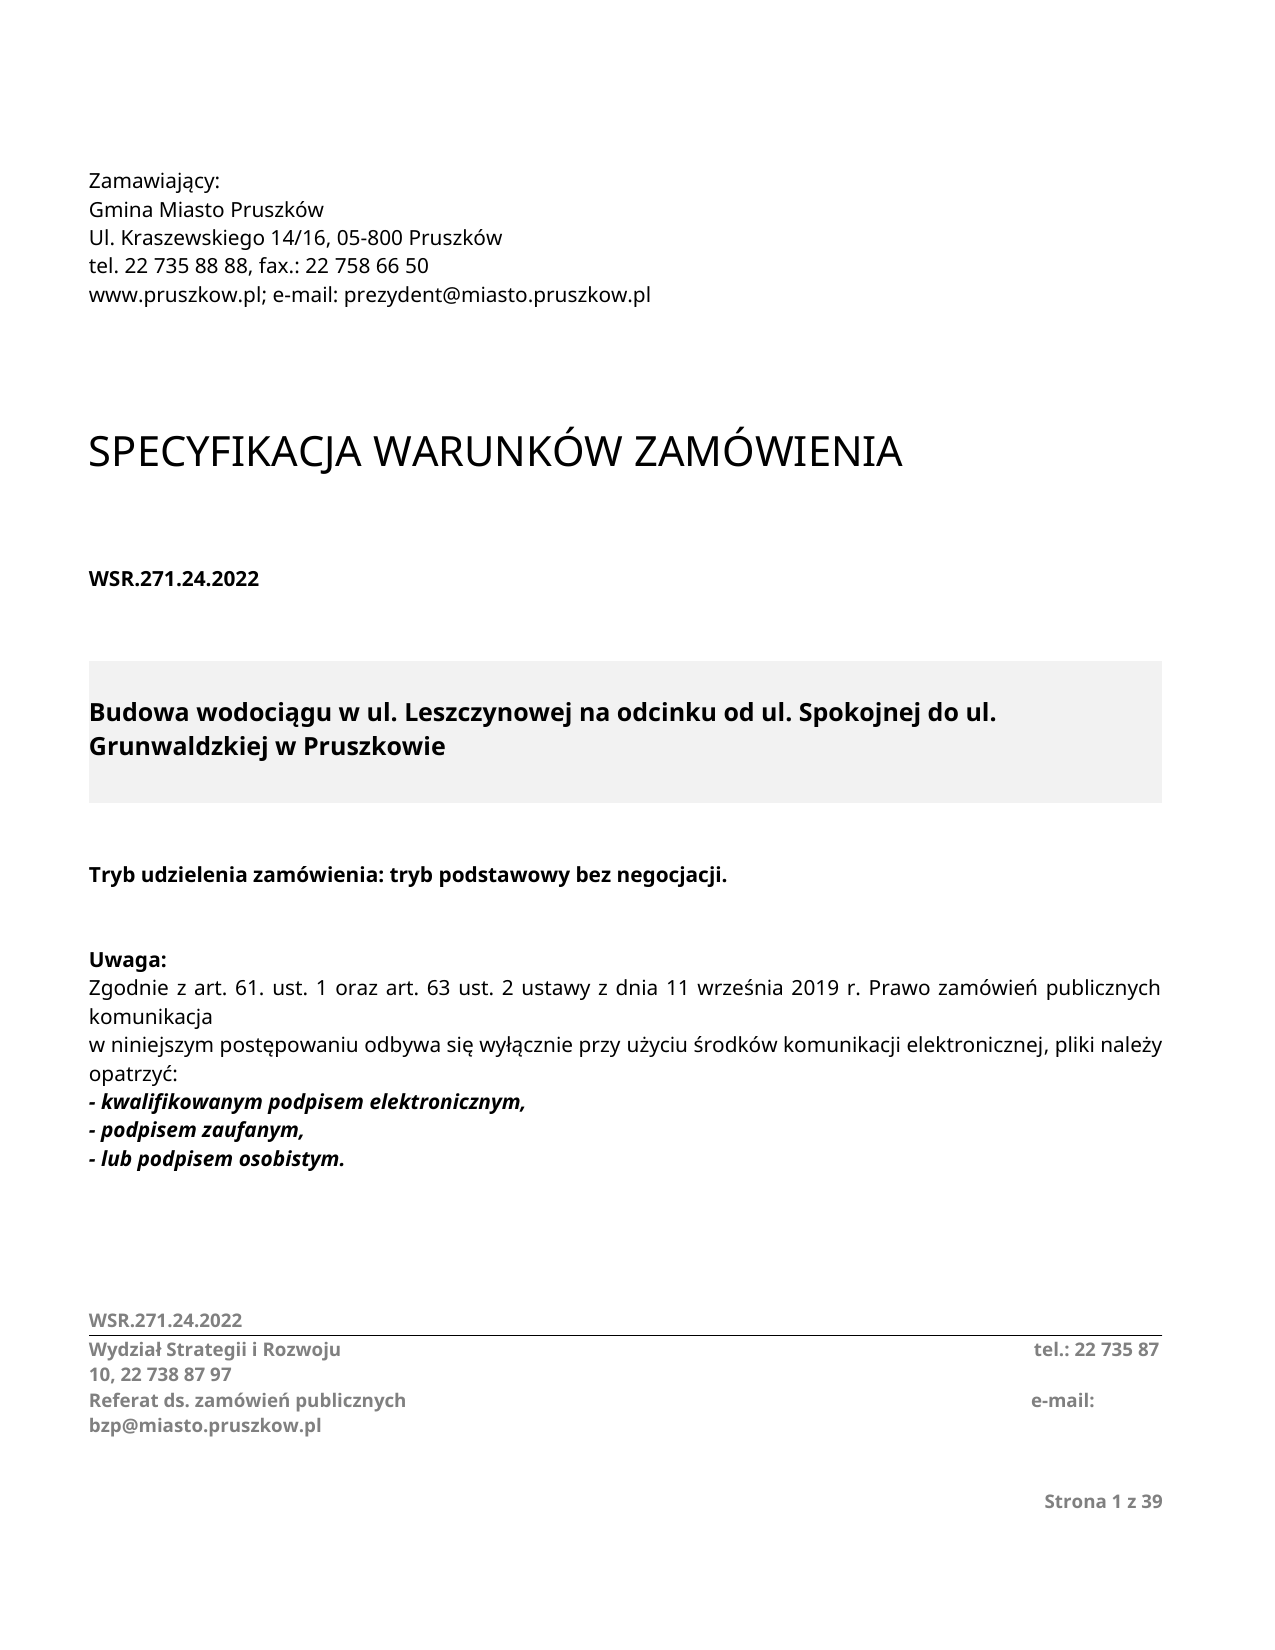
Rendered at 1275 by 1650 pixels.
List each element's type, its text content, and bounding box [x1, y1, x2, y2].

text Zamawiający: [89, 166, 1162, 195]
text w niniejszym postępowaniu odbywa się wyłącznie przy użyciu środków komunikacji elektronicznej, pliki należy opatrzyć: [89, 1030, 1162, 1087]
text Tryb udzielenia zamówienia: tryb podstawowy bez negocjacji. [89, 860, 1162, 888]
text Gmina Miasto Pruszków [89, 195, 1162, 223]
text Zgodnie z art. 61. ust. 1 oraz art. 63 ust. 2 ustawy z dnia 11 września 2019 r. Prawo zamówień publicznych komunikacja [89, 973, 1162, 1030]
text WSR.271.24.2022 [89, 564, 1162, 593]
text www.pruszkow.pl; e-mail: prezydent@miasto.pruszkow.pl [89, 280, 1162, 308]
text Budowa wodociągu w ul. Leszczynowej na odcinku od ul. Spokojnej do ul. Grunwaldzkiej w Pruszkowie [89, 695, 1162, 763]
text Ul. Kraszewskiego 14/16, 05-800 Pruszków [89, 223, 1162, 252]
text - podpisem zaufanym, [89, 1116, 1162, 1144]
text Uwaga: [89, 945, 1162, 973]
text tel. 22 735 88 88, fax.: 22 758 66 50 [89, 252, 1162, 280]
text - kwalifikowanym podpisem elektronicznym, [89, 1087, 1162, 1116]
text SPECYFIKACJA WARUNKÓW ZAMÓWIENIA [89, 422, 1162, 479]
text - lub podpisem osobistym. [89, 1144, 1162, 1172]
